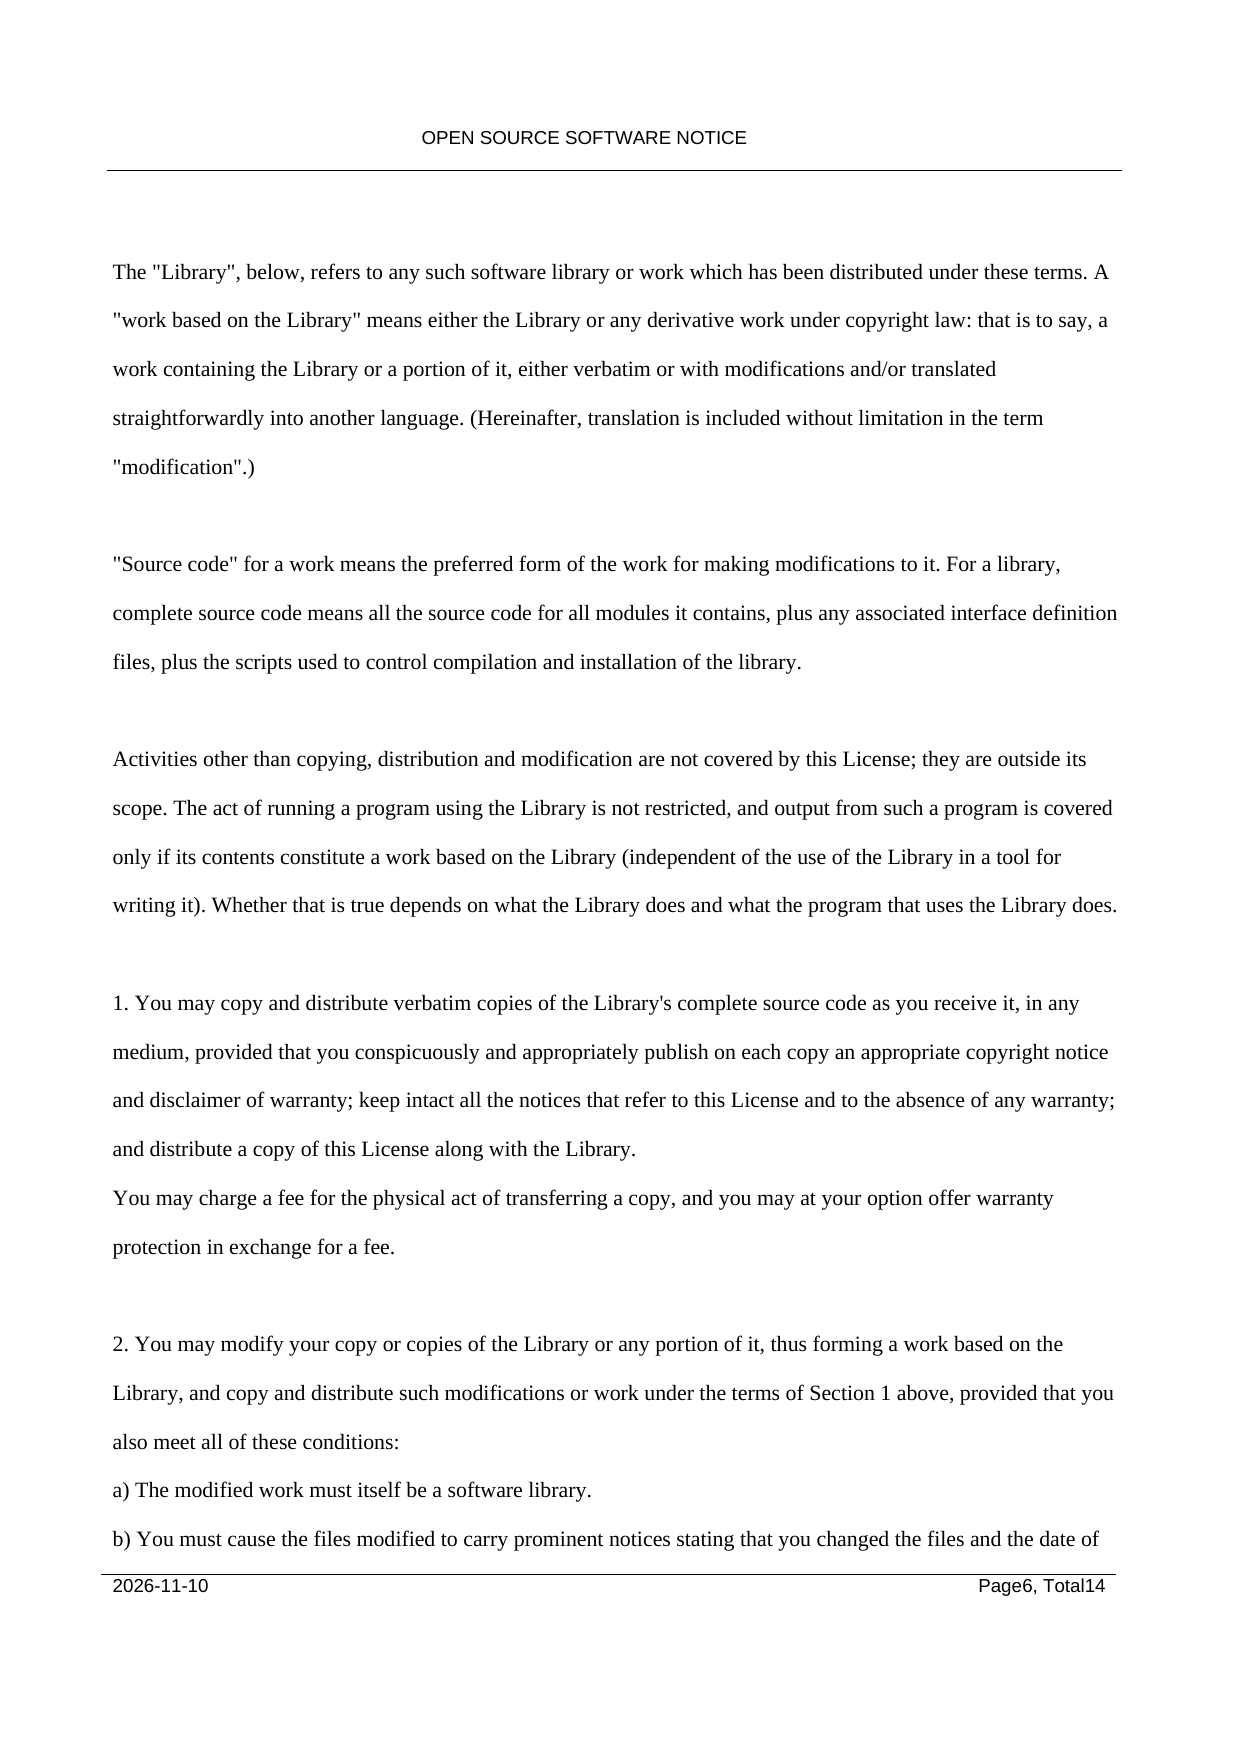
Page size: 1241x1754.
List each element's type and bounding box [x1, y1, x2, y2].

text [112, 206, 1128, 1555]
